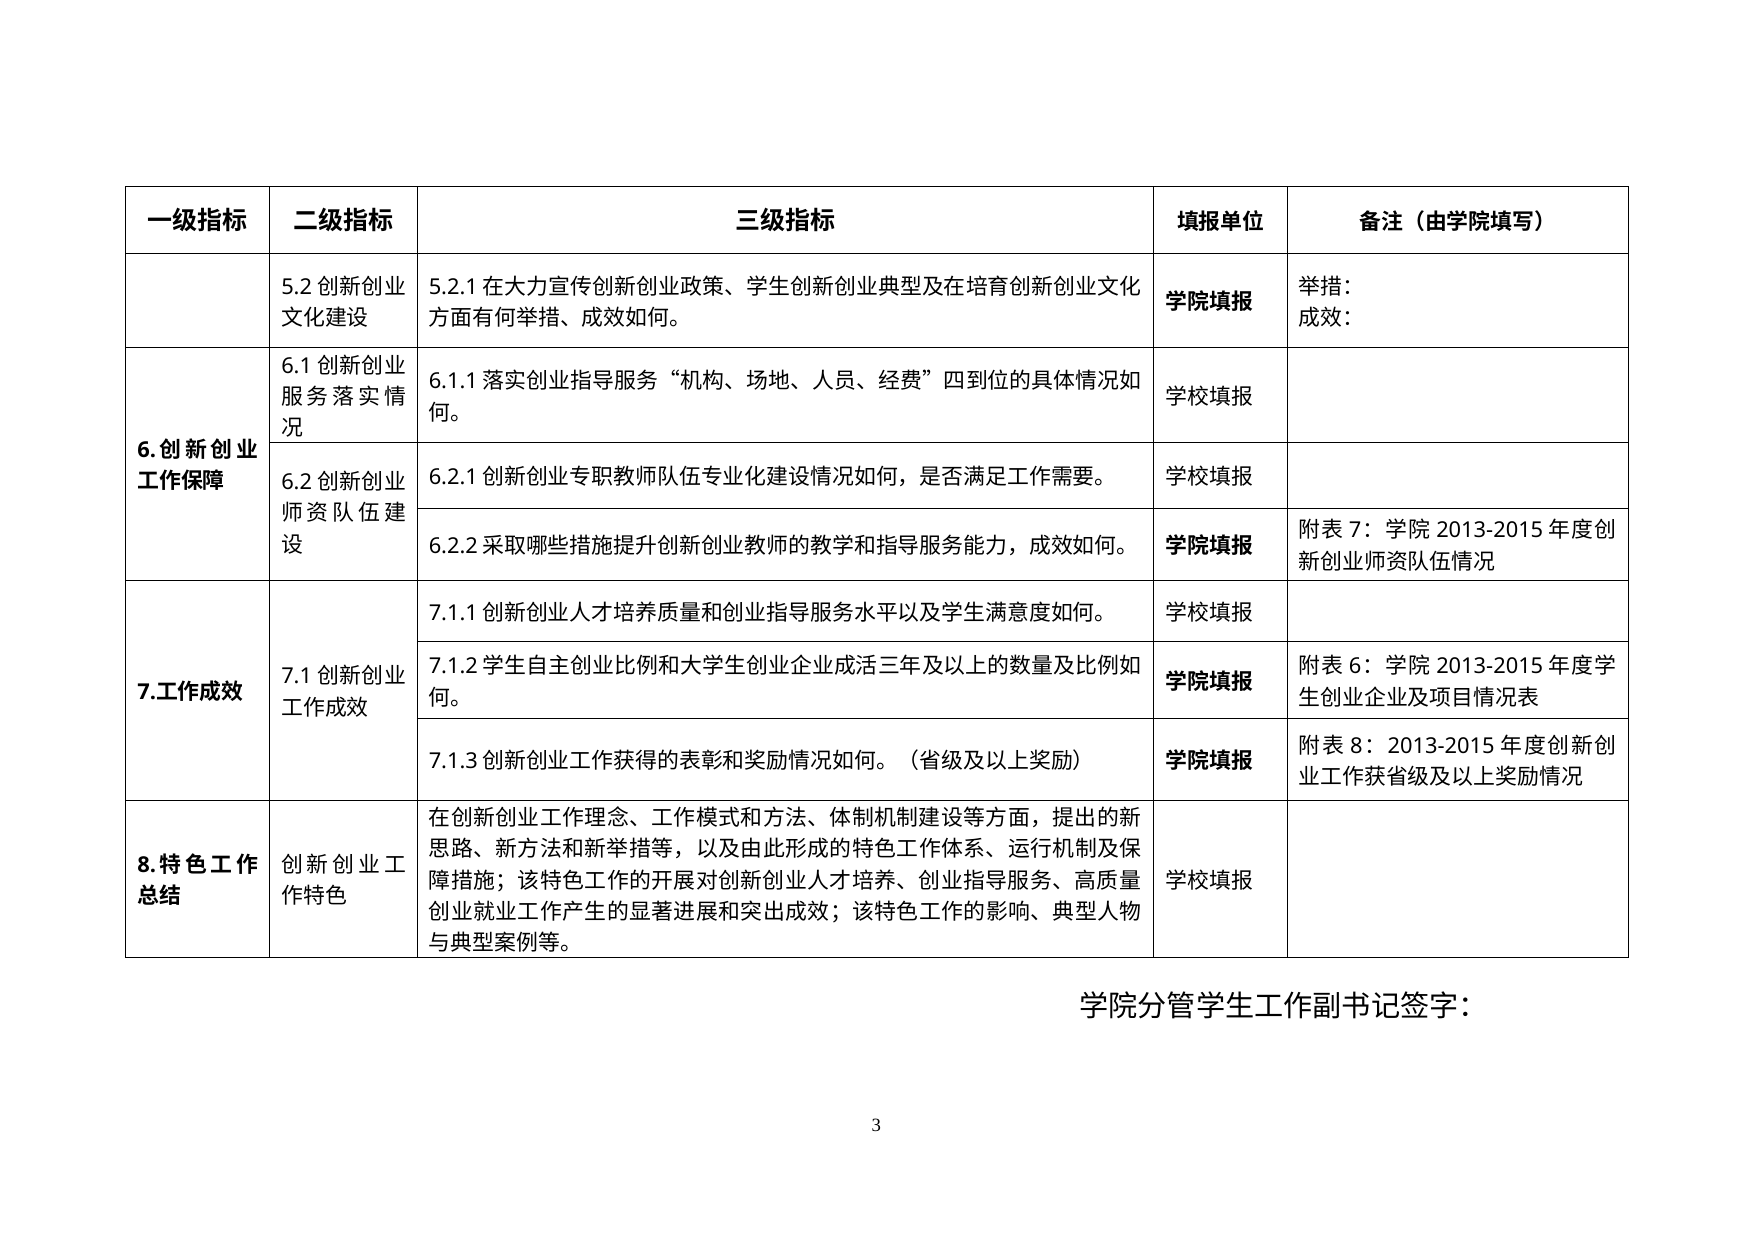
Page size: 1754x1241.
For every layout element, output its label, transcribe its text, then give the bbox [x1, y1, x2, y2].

table_cell [1288, 801, 1628, 957]
table_cell [1288, 348, 1628, 442]
table_cell 7.1创新创业工作成效 [270, 581, 417, 799]
table_cell 学校填报 [1154, 443, 1287, 507]
table_cell 学校填报 [1154, 581, 1287, 641]
table_cell 学院填报 [1154, 642, 1287, 718]
table_cell 8.特色工作总结 [126, 801, 269, 957]
table_header 三级指标 [418, 187, 1153, 252]
table_cell 附表6：学院2013-2015年度学生创业企业及项目情况表 [1288, 642, 1628, 718]
table_cell 在创新创业工作理念、工作模式和方法、体制机制建设等方面，提出的新思路、新方法和新举措等，以及由此形成的特色工作体系、运行机制及保障措施；该特色工作的开展对创新创业人才培养、创业指导服务、高质量创业就业工作产生的显著进展和突出成效；该特色工作的影响、典型人物与典型案例等。 [418, 801, 1153, 957]
table_cell 6.1创新创业服务落实情况 [270, 348, 417, 442]
table_cell 7.1.2学生自主创业比例和大学生创业企业成活三年及以上的数量及比例如何。 [418, 642, 1153, 718]
table_cell 学校填报 [1154, 801, 1287, 957]
table_cell [1288, 443, 1628, 507]
table_cell 7.工作成效 [126, 581, 269, 799]
table_cell 学校填报 [1154, 348, 1287, 442]
table_cell 创新创业工作特色 [270, 801, 417, 957]
table_cell 学院填报 [1154, 254, 1287, 347]
table_header 备注（由学院填写） [1288, 187, 1628, 252]
table_cell 6.创新创业工作保障 [126, 348, 269, 580]
table_cell 6.1.1落实创业指导服务“机构、场地、人员、经费”四到位的具体情况如何。 [418, 348, 1153, 442]
table_cell [1288, 581, 1628, 641]
table_cell 附表7：学院2013-2015年度创新创业师资队伍情况 [1288, 509, 1628, 580]
table_cell 举措： 成效： [1288, 254, 1628, 347]
table_cell 学院填报 [1154, 719, 1287, 799]
table_header 填报单位 [1154, 187, 1287, 252]
table_cell 附表8：2013-2015年度创新创业工作获省级及以上奖励情况 [1288, 719, 1628, 799]
table_header 二级指标 [270, 187, 417, 252]
text 学院分管学生工作副书记签字： [150, 983, 1487, 1025]
table_cell 7.1.1创新创业人才培养质量和创业指导服务水平以及学生满意度如何。 [418, 581, 1153, 641]
table_cell 6.2.2采取哪些措施提升创新创业教师的教学和指导服务能力，成效如何。 [418, 509, 1153, 580]
table_cell 6.2.1创新创业专职教师队伍专业化建设情况如何，是否满足工作需要。 [418, 443, 1153, 507]
table_header 一级指标 [126, 187, 269, 252]
table_cell 5.2创新创业文化建设 [270, 254, 417, 347]
table_cell 6.2创新创业师资队伍建设 [270, 443, 417, 580]
table_cell 7.1.3创新创业工作获得的表彰和奖励情况如何。（省级及以上奖励） [418, 719, 1153, 799]
table_cell 5.2.1在大力宣传创新创业政策、学生创新创业典型及在培育创新创业文化方面有何举措、成效如何。 [418, 254, 1153, 347]
table_cell 学院填报 [1154, 509, 1287, 580]
